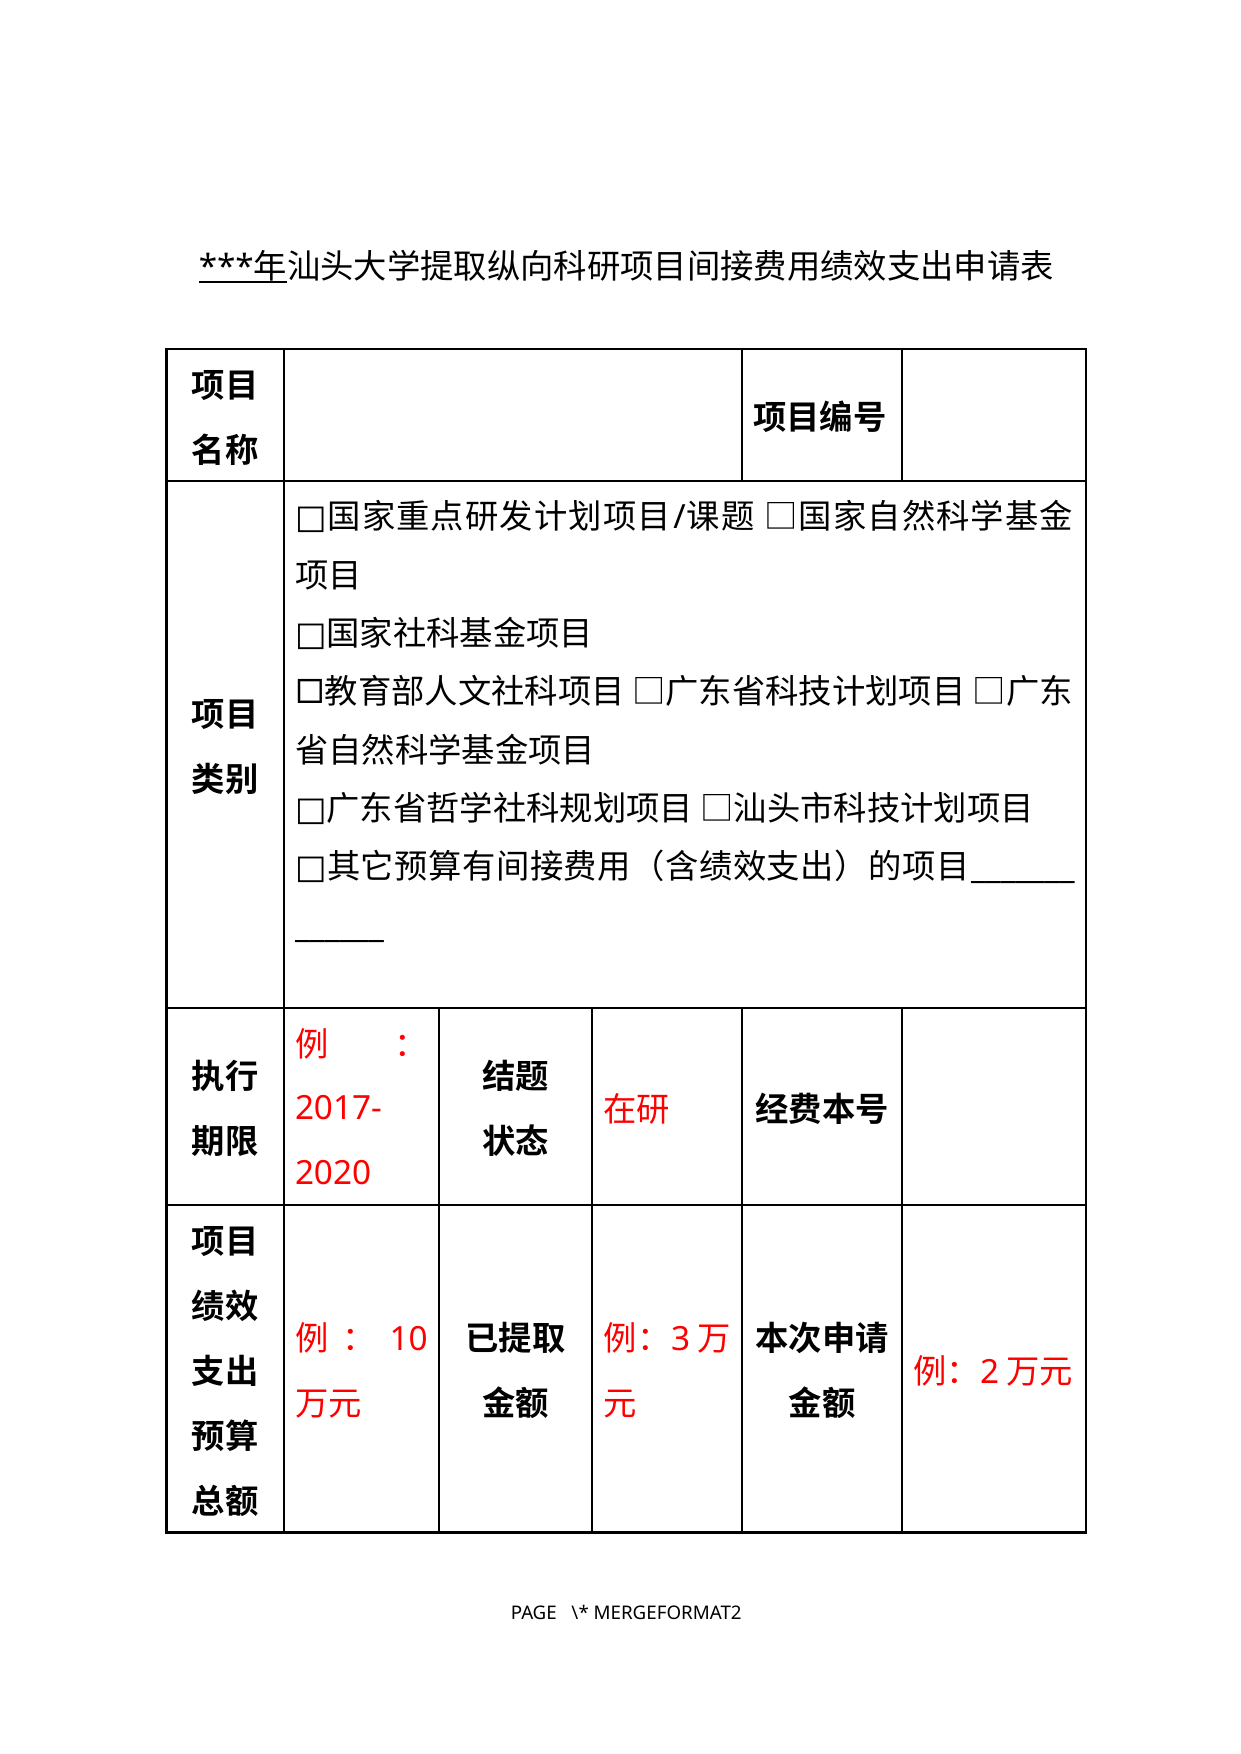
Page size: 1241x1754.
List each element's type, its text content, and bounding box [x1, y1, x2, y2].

table_cell 已提取 金额 [440, 1206, 591, 1531]
table_cell 例：10万元 [285, 1206, 438, 1531]
table_cell 例：2017-2020 [285, 1009, 438, 1204]
table_cell 例：2万元 [903, 1206, 1085, 1531]
table_header 项目 名称 [168, 350, 283, 480]
table_cell 例：3万元 [593, 1206, 741, 1531]
table_header [285, 350, 741, 480]
table_cell 项目 类别 [168, 482, 283, 1007]
table_cell 经费本号 [743, 1009, 901, 1204]
table_header 项目编号 [743, 350, 901, 480]
table_cell 结题 状态 [440, 1009, 591, 1204]
table_cell 项目 绩效 支出 预算 总额 [168, 1206, 283, 1531]
table_cell 在研 [593, 1009, 741, 1204]
table_cell [903, 1009, 1085, 1204]
text ***年汕头大学提取纵向科研项目间接费用绩效支出申请表 [165, 231, 1087, 290]
table_header [903, 350, 1085, 480]
table_cell □国家重点研发计划项目/课题 □国家自然科学基金项目 □国家社科基金项目 教育部人文社科项目 □广东省科技计划项目 □广东省自然科学基金项目 □广东省哲学社科规划项目 □汕头市科技计划项目 □其它预算有间接费用（含绩效支出）的项目_____________ [285, 482, 1085, 1007]
table_cell 本次申请 金额 [743, 1206, 901, 1531]
table_cell 执行 期限 [168, 1009, 283, 1204]
